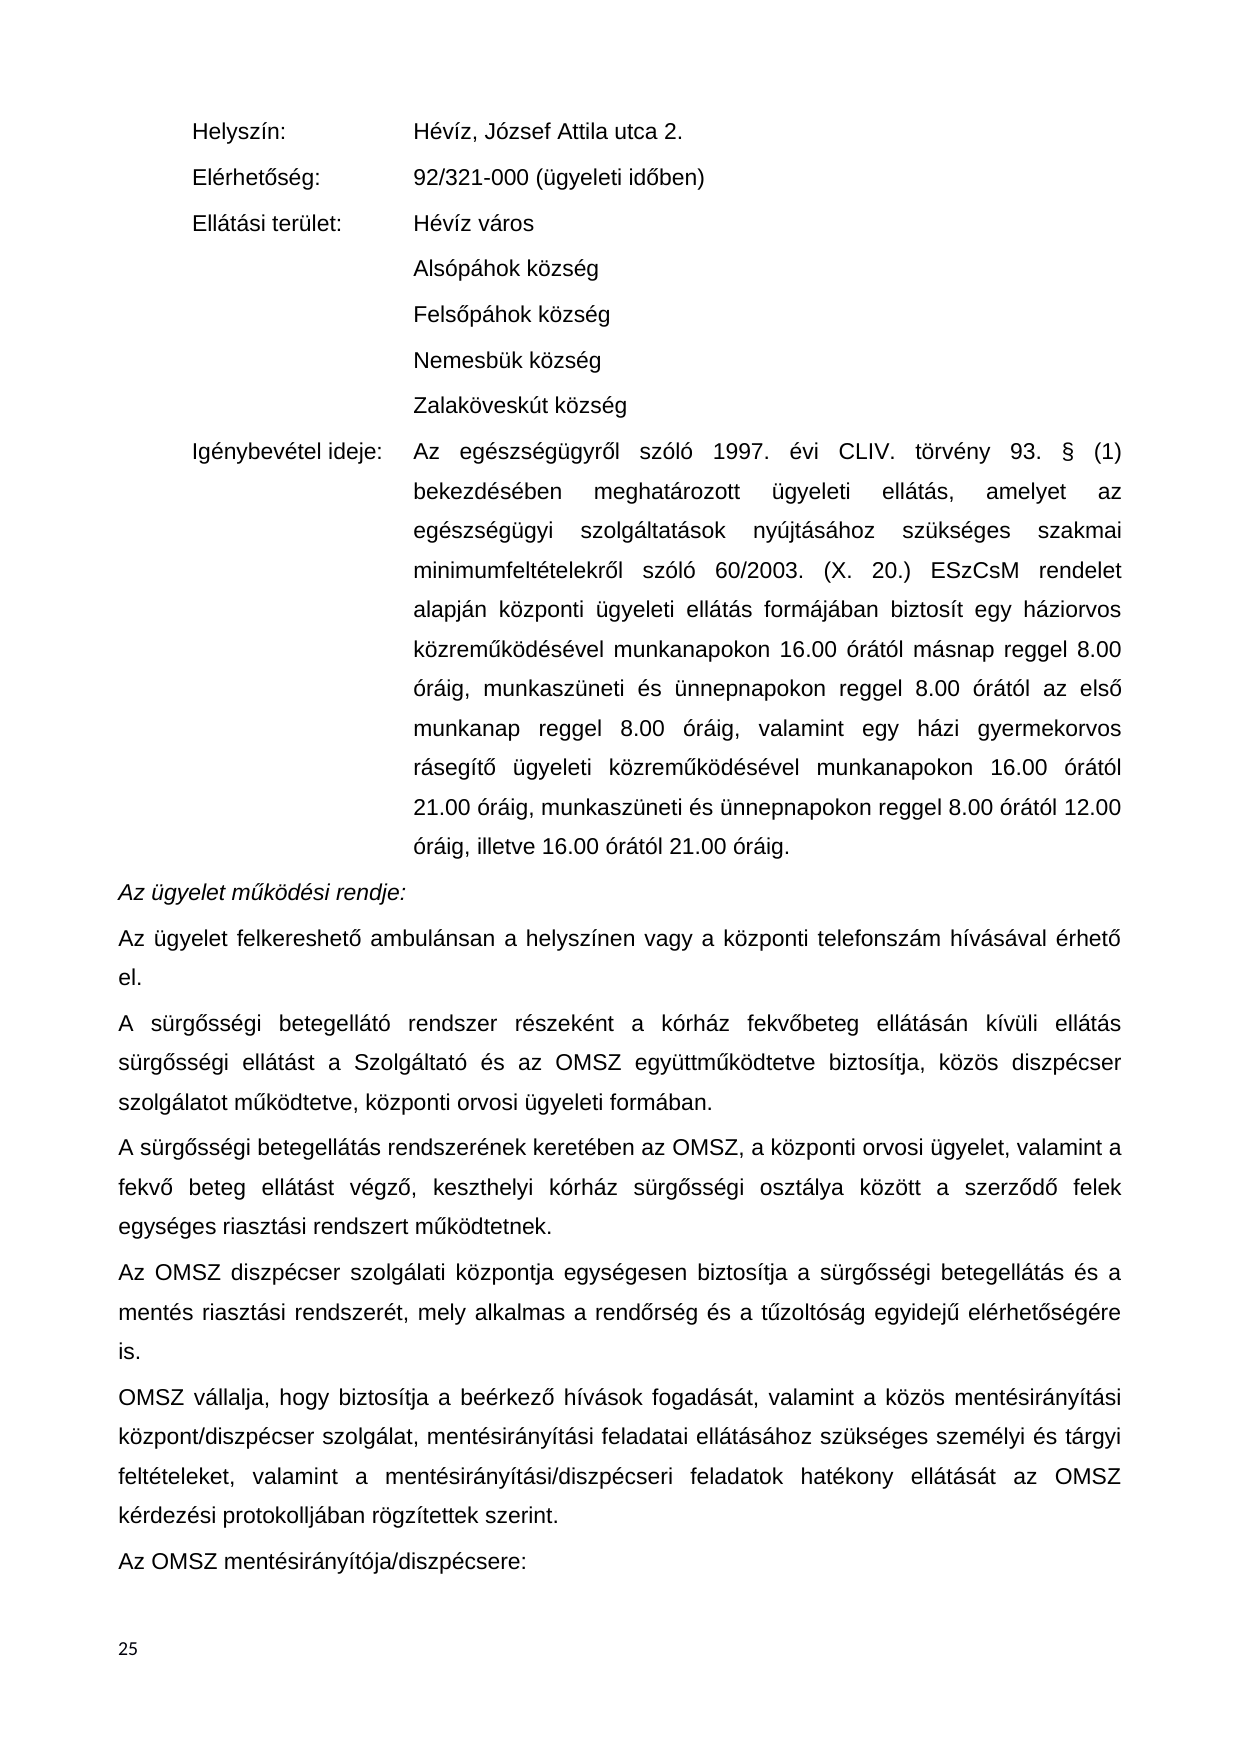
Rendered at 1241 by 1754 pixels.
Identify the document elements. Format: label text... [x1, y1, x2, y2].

text Alsópáhok község [339, 255, 1122, 282]
text Az ügyelet működési rendje: [118, 879, 1122, 905]
text Zalaköveskút község [339, 392, 1122, 419]
text Ellátási terület: Hévíz város [118, 209, 1122, 236]
text Az ügyelet felkereshető ambulánsan a helyszínen vagy a központi telefonszám hívásával érhető el. [118, 924, 1122, 990]
text OMSZ vállalja, hogy biztosítja a beérkező hívások fogadását, valamint a közös mentésirányítási központ/diszpécser szolgálat, mentésirányítási feladatai ellátásához szükséges személyi és tárgyi feltételeket, valamint a mentésirányítási/diszpécseri feladatok hatékony ellátását az OMSZ kérdezési protokolljában rögzítettek szerint. [118, 1384, 1122, 1528]
text Az OMSZ diszpécser szolgálati központja egységesen biztosítja a sürgősségi betegellátás és a mentés riasztási rendszerét, mely alkalmas a rendőrség és a tűzoltóság egyidejű elérhetőségére is. [118, 1259, 1122, 1364]
text Felsőpáhok község [339, 301, 1122, 327]
text Nemesbük község [339, 347, 1122, 373]
text Az OMSZ mentésirányítója/diszpécsere: [118, 1548, 1122, 1574]
text Elérhetőség: 92/321-000 (ügyeleti időben) [118, 164, 1122, 190]
text Helyszín: Hévíz, József Attila utca 2. [118, 118, 1122, 144]
text A sürgősségi betegellátó rendszer részeként a kórház fekvőbeteg ellátásán kívüli ellátás sürgősségi ellátást a Szolgáltató és az OMSZ együttműködtetve biztosítja, közös diszpécser szolgálatot működtetve, központi orvosi ügyeleti formában. [118, 1010, 1122, 1115]
text A sürgősségi betegellátás rendszerének keretében az OMSZ, a központi orvosi ügyelet, valamint a fekvő beteg ellátást végző, keszthelyi kórház sürgősségi osztálya között a szerződő felek egységes riasztási rendszert működtetnek. [118, 1134, 1122, 1240]
text Igénybevétel ideje: Az egészségügyről szóló 1997. évi CLIV. törvény 93. § (1) bekezdésében meghatározott ügyeleti ellátás, amelyet az egészségügyi szolgáltatások nyújtásához szükséges szakmai minimumfeltételekről szóló 60/2003. (X. 20.) ESzCsM rendelet alapján központi ügyeleti ellátás formájában biztosít egy háziorvos közreműködésével munkanapokon 16.00 órától másnap reggel 8.00 óráig, munkaszüneti és ünnepnapokon reggel 8.00 órától az első munkanap reggel 8.00 óráig, valamint egy házi gyermekorvos rásegítő ügyeleti közreműködésével munkanapokon 16.00 órától 21.00 óráig, munkaszüneti és ünnepnapokon reggel 8.00 órától 12.00 óráig, illetve 16.00 órától 21.00 óráig. [192, 438, 1122, 859]
